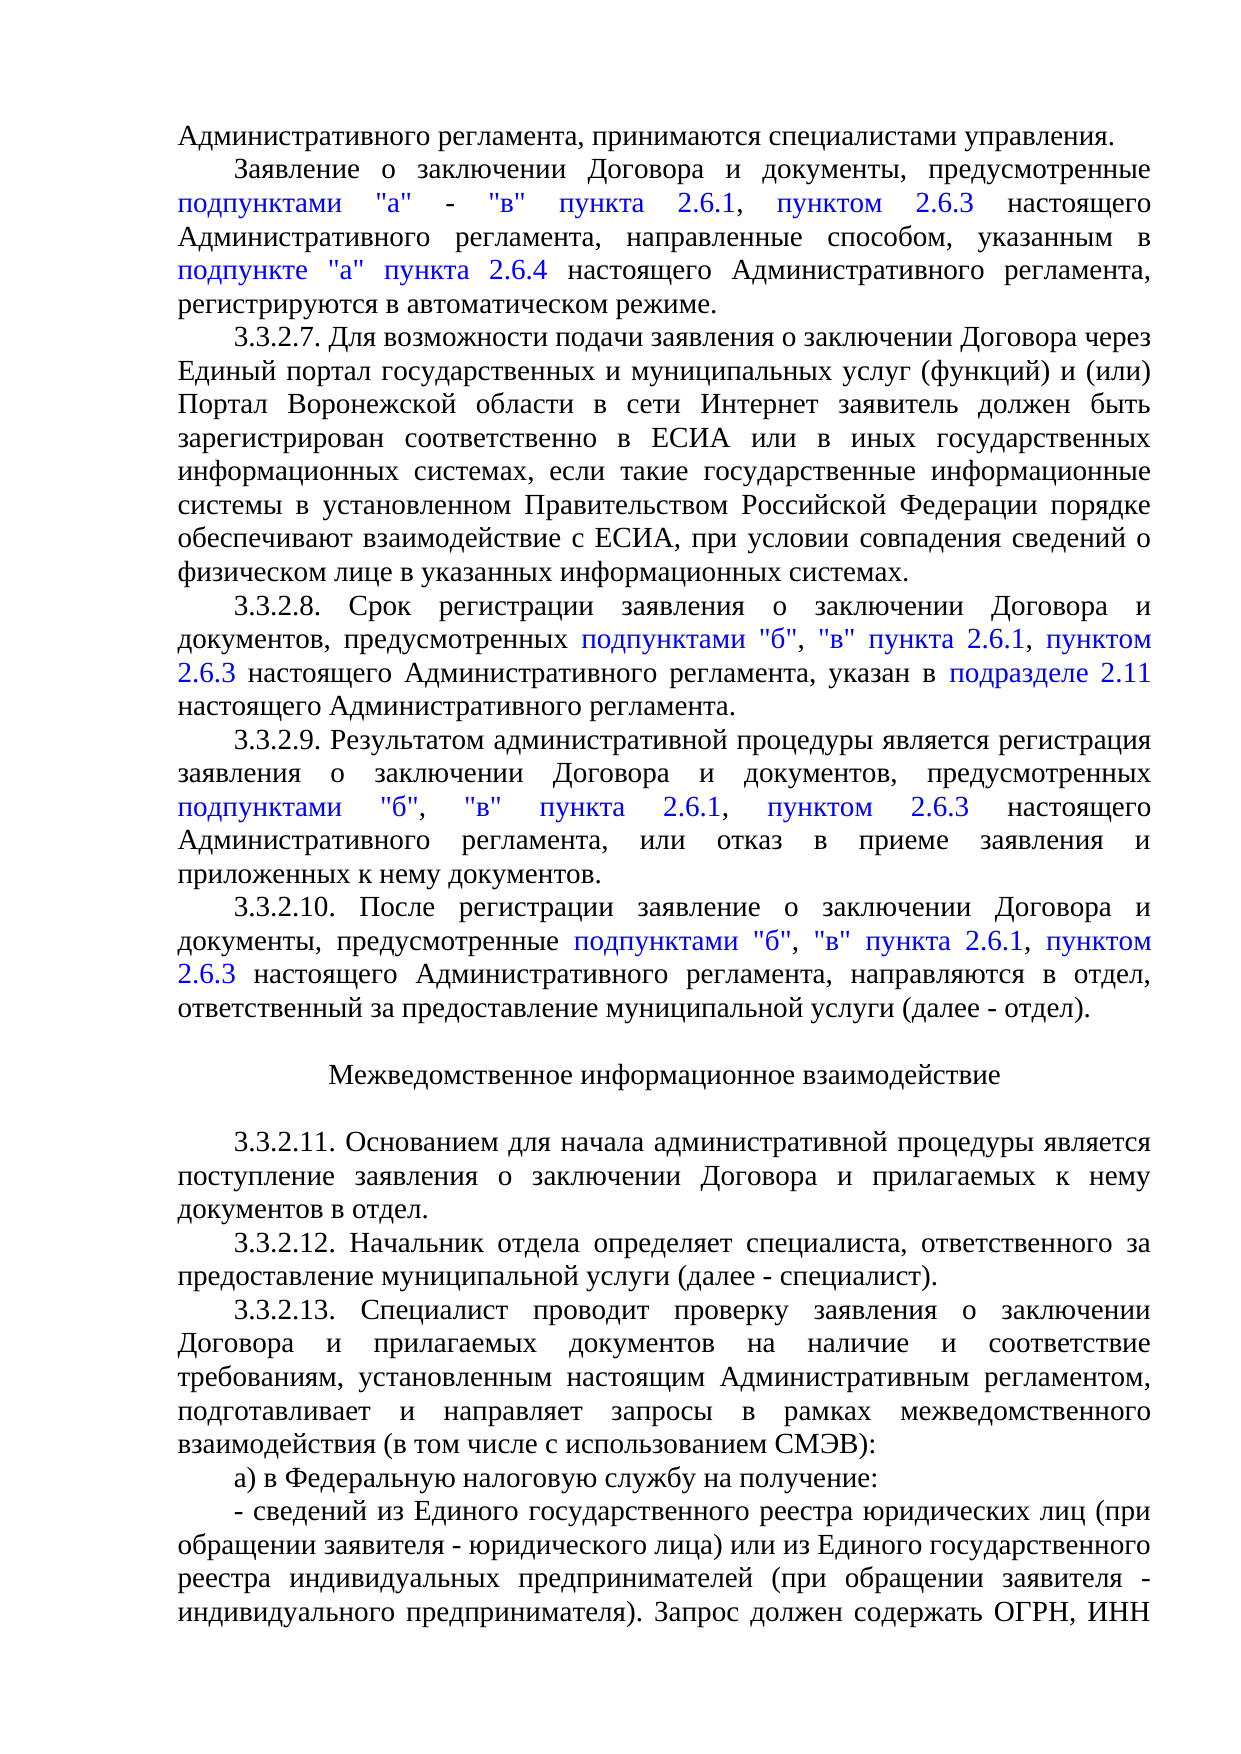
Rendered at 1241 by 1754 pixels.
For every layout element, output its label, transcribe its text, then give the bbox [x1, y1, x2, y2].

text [177, 1493, 1152, 1627]
text 3.3.2.13. Специалист проводит проверку заявления о заключении Договора и прилагаемых документов на наличие и соответствие требованиям, установленным настоящим Административным регламентом, подготавливает и направляет запросы в рамках межведомственного взаимодействия (в том числе с использованием СМЭВ): [177, 1292, 1152, 1460]
text 3.3.2.9. Результатом административной процедуры является регистрация заявления о заключении Договора и документов, предусмотренных подпунктами "б", "в" пункта 2.6.1, пунктом 2.6.3 настоящего Административного регламента, или отказ в приеме заявления и приложенных к нему документов. [177, 722, 1152, 889]
text а) в Федеральную налоговую службу на получение: [177, 1460, 1152, 1493]
text 3.3.2.11. Основанием для начала административной процедуры является поступление заявления о заключении Договора и прилагаемых к нему документов в отдел. [177, 1124, 1152, 1225]
text Заявление о заключении Договора и документы, предусмотренные подпунктами "а" - "в" пункта 2.6.1, пунктом 2.6.3 настоящего Административного регламента, направленные способом, указанным в подпункте "а" пункта 2.6.4 настоящего Административного регламента, регистрируются в автоматическом режиме. [177, 152, 1152, 319]
text 3.3.2.10. После регистрации заявление о заключении Договора и документы, предусмотренные подпунктами "б", "в" пункта 2.6.1, пунктом 2.6.3 настоящего Административного регламента, направляются в отдел, ответственный за предоставление муниципальной услуги (далее - отдел). [177, 889, 1152, 1024]
text 3.3.2.12. Начальник отдела определяет специалиста, ответственного за предоставление муниципальной услуги (далее - специалист). [177, 1225, 1152, 1292]
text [177, 118, 1152, 152]
text 3.3.2.8. Срок регистрации заявления о заключении Договора и документов, предусмотренных подпунктами "б", "в" пункта 2.6.1, пунктом 2.6.3 настоящего Административного регламента, указан в подразделе 2.11 настоящего Административного регламента. [177, 588, 1152, 722]
text Межведомственное информационное взаимодействие [177, 1057, 1152, 1091]
text 3.3.2.7. Для возможности подачи заявления о заключении Договора через Единый портал государственных и муниципальных услуг (функций) и (или) Портал Воронежской области в сети Интернет заявитель должен быть зарегистрирован соответственно в ЕСИА или в иных государственных информационных системах, если такие государственные информационные системы в установленном Правительством Российской Федерации порядке обеспечивают взаимодействие с ЕСИА, при условии совпадения сведений о физическом лице в указанных информационных системах. [177, 319, 1152, 588]
